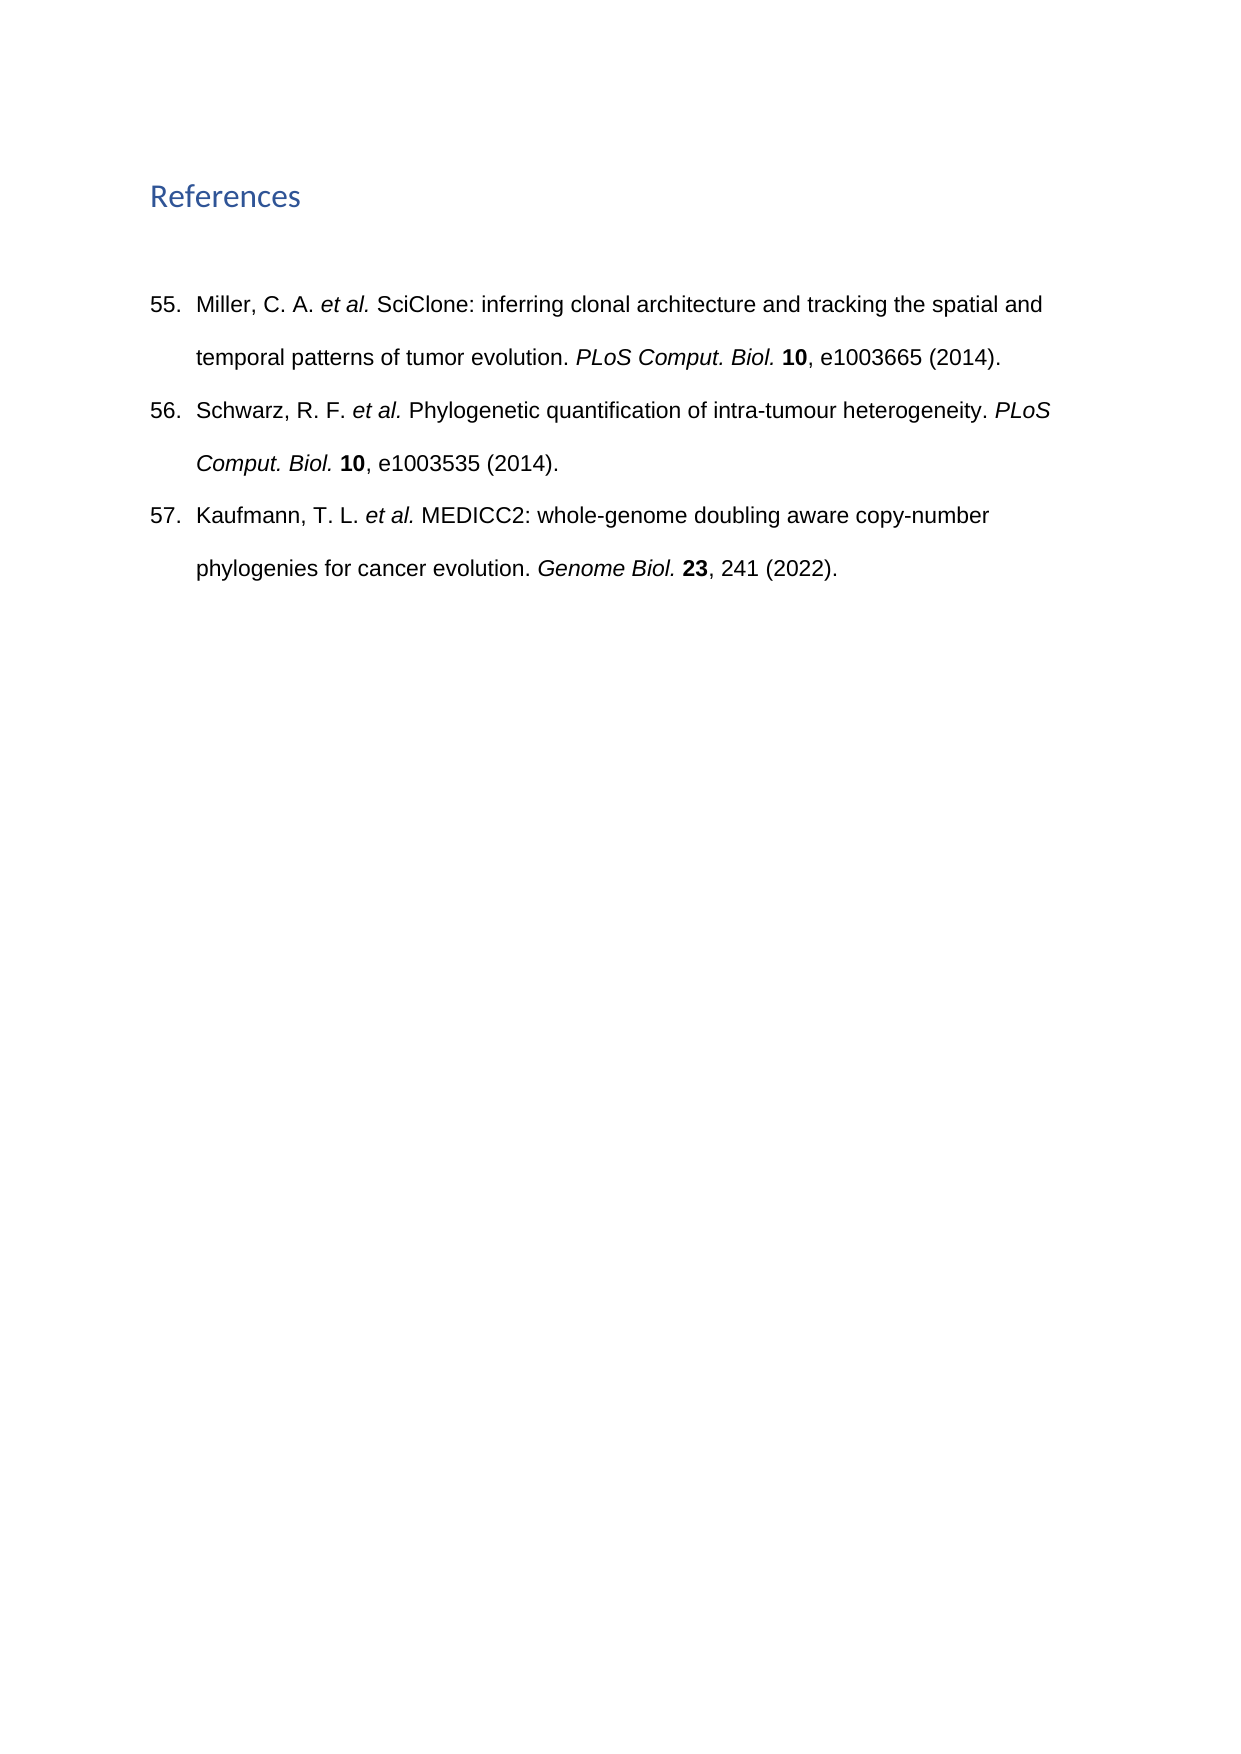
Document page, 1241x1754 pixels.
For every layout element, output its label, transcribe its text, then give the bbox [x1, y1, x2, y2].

text 55. Miller, C. A. et al. SciClone: inferring clonal architecture and tracking the spatial and temporal patterns of tumor evolution. PLoS Comput. Biol. 10, e1003665 (2014). [150, 291, 1090, 370]
subtitle References [150, 175, 1090, 216]
text 57. Kaufmann, T. L. et al. MEDICC2: whole-genome doubling aware copy-number phylogenies for cancer evolution. Genome Biol. 23, 241 (2022). [150, 502, 1090, 581]
text 56. Schwarz, R. F. et al. Phylogenetic quantification of intra-tumour heterogeneity. PLoS Comput. Biol. 10, e1003535 (2014). [150, 397, 1090, 476]
